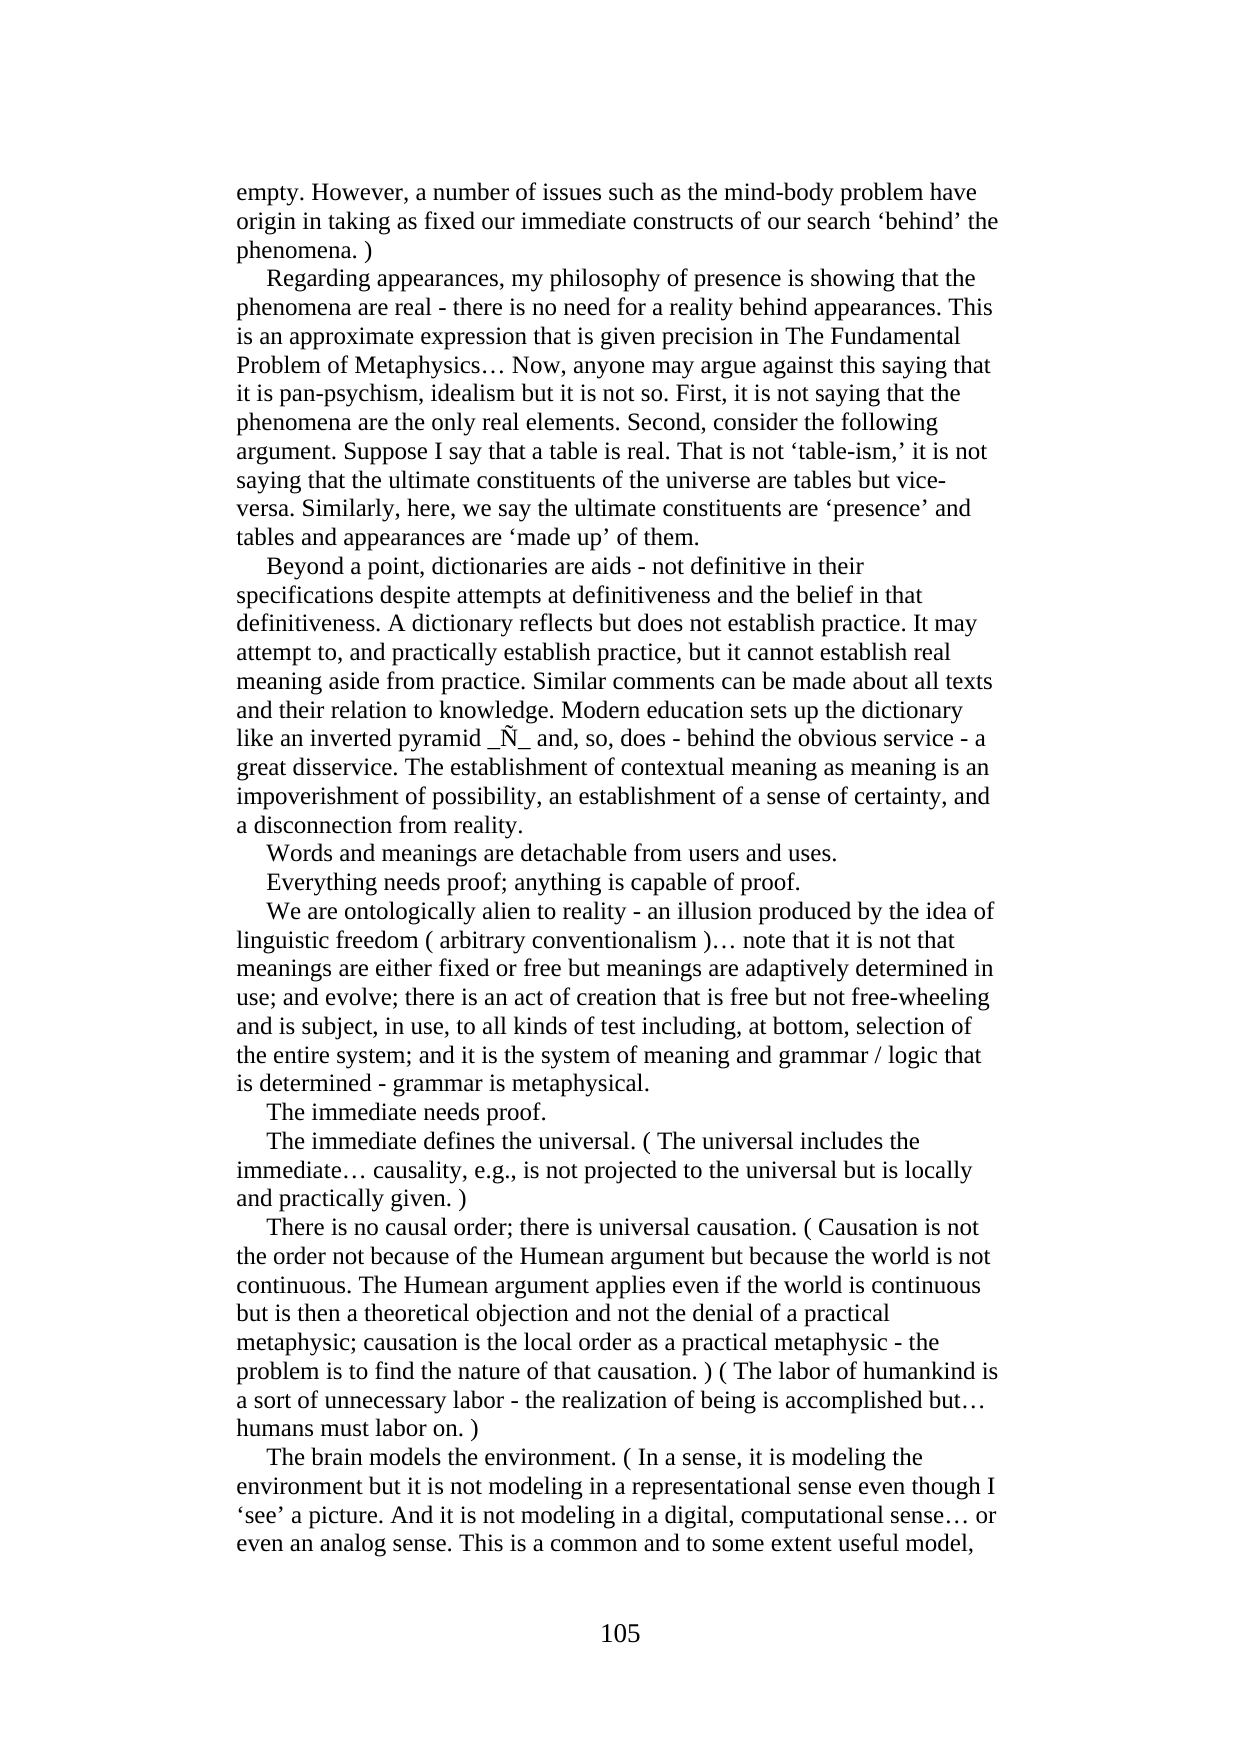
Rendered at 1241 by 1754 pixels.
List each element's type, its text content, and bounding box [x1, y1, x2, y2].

text There is no causal order; there is universal causation. ( Causation is not the order not because of the Humean argument but because the world is not continuous. The Humean argument applies even if the world is continuous but is then a theoretical objection and not the denial of a practical metaphysic; causation is the local order as a practical metaphysic - the problem is to find the nature of that causation. ) ( The labor of humankind is a sort of unnecessary labor - the realization of being is accomplished but… humans must labor on. ) [236, 1212, 1004, 1442]
text We are ontologically alien to reality - an illusion produced by the idea of linguistic freedom ( arbitrary conventionalism )… note that it is not that meanings are either fixed or free but meanings are adaptively determined in use; and evolve; there is an act of creation that is free but not free-wheeling and is subject, in use, to all kinds of test including, at bottom, selection of the entire system; and it is the system of meaning and grammar / logic that is determined - grammar is metaphysical. [236, 896, 1004, 1097]
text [236, 1442, 1004, 1557]
text The immediate defines the universal. ( The universal includes the immediate… causality, e.g., is not projected to the universal but is locally and practically given. ) [236, 1126, 1004, 1212]
text Regarding appearances, my philosophy of presence is showing that the phenomena are real - there is no need for a reality behind appearances. This is an approximate expression that is given precision in The Fundamental Problem of Metaphysics… Now, anyone may argue against this saying that it is pan-psychism, idealism but it is not so. First, it is not saying that the phenomena are the only real elements. Second, consider the following argument. Suppose I say that a table is real. That is not ‘table-ism,’ it is not saying that the ultimate constituents of the universe are tables but vice-versa. Similarly, here, we say the ultimate constituents are ‘presence’ and tables and appearances are ‘made up’ of them. [236, 263, 1004, 551]
text The immediate needs proof. [236, 1097, 1004, 1126]
text Beyond a point, dictionaries are aids - not definitive in their specifications despite attempts at definitiveness and the belief in that definitiveness. A dictionary reflects but does not establish practice. It may attempt to, and practically establish practice, but it cannot establish real meaning aside from practice. Similar comments can be made about all texts and their relation to knowledge. Modern education sets up the dictionary like an inverted pyramid _Ñ_ and, so, does - behind the obvious service - a great disservice. The establishment of contextual meaning as meaning is an impoverishment of possibility, an establishment of a sense of certainty, and a disconnection from reality. [236, 551, 1004, 838]
text Words and meanings are detachable from users and uses. [236, 838, 1004, 867]
text Everything needs proof; anything is capable of proof. [236, 867, 1004, 896]
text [236, 177, 1004, 263]
